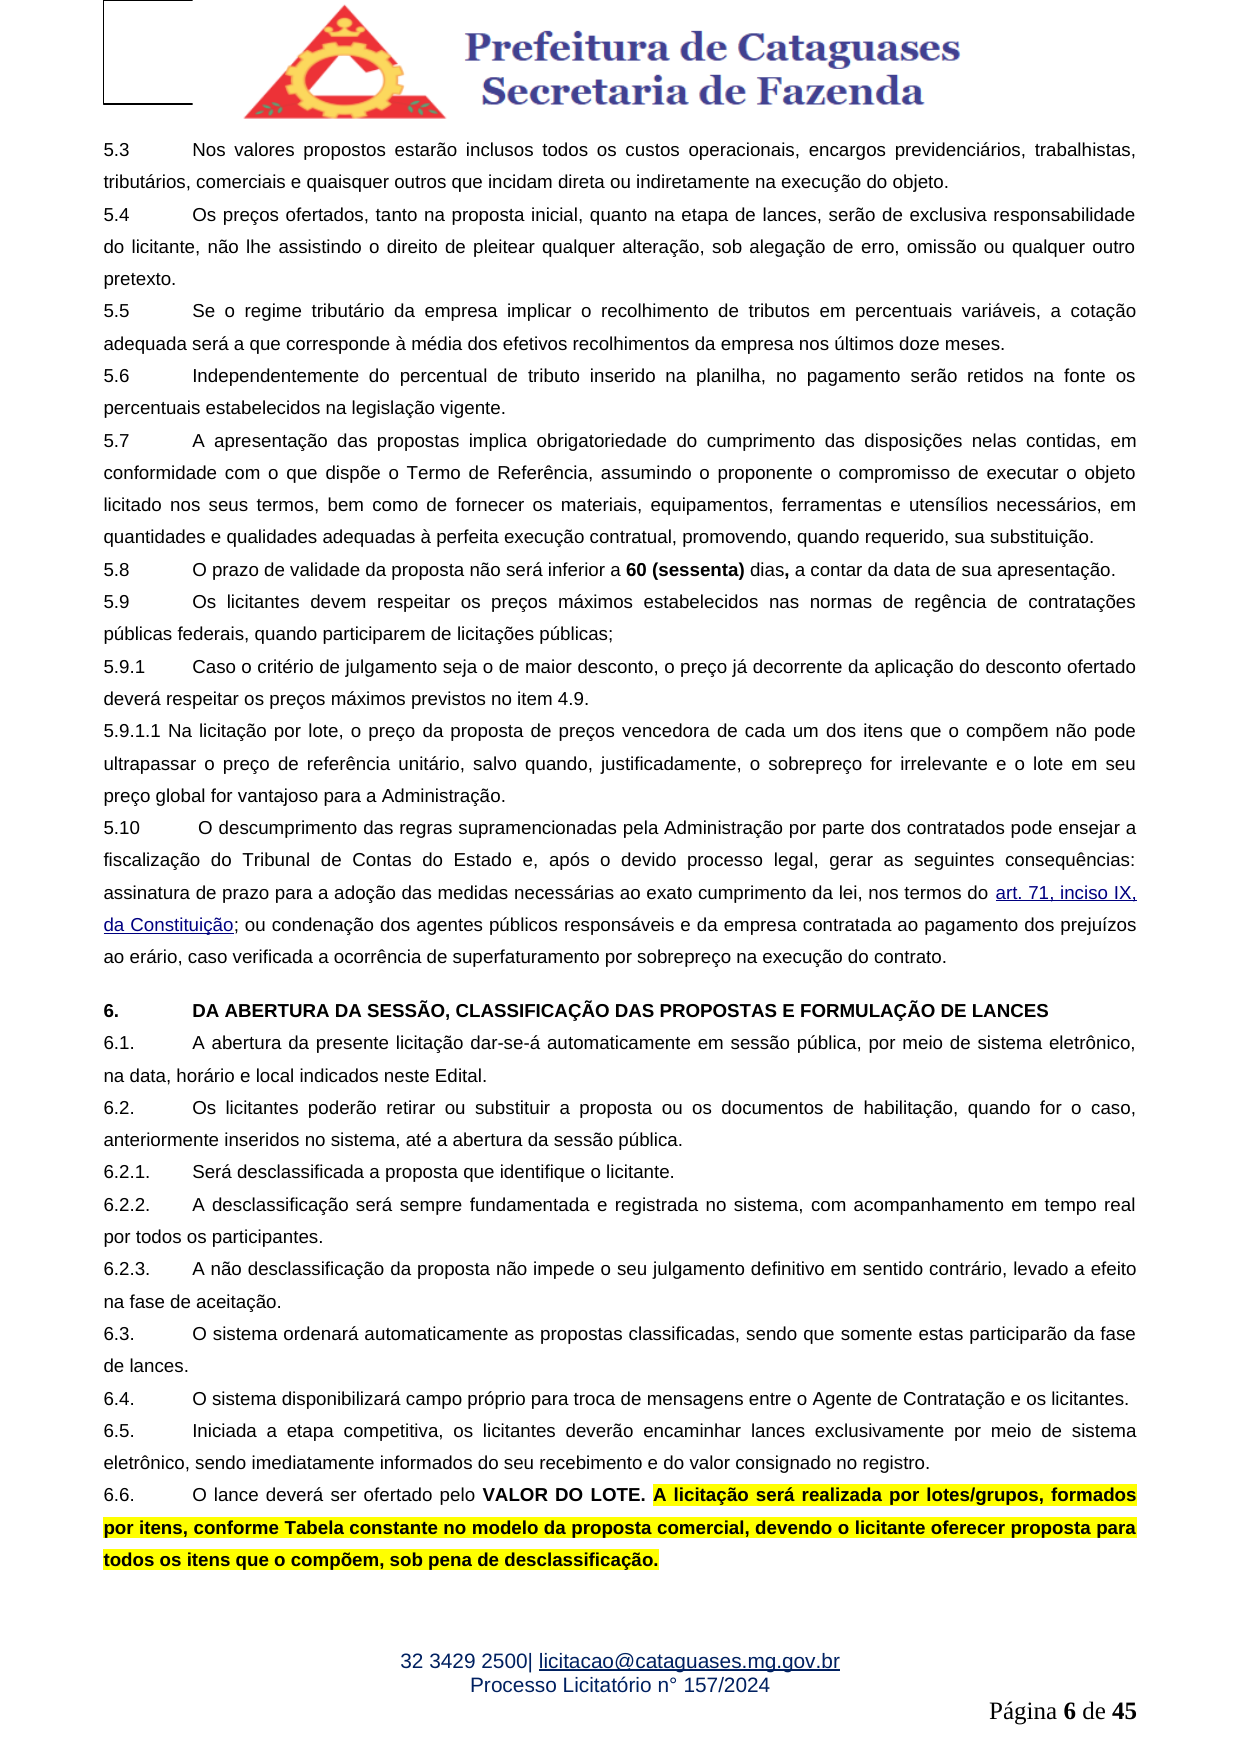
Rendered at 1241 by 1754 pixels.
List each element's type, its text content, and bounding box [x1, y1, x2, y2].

list Os licitantes poderão retirar ou substituir a proposta ou os documentos de habilitação, quando for o caso, anteriormente inseridos no sistema, até a abertura da sessão pública. [103, 1097, 1137, 1151]
list O lance deverá ser ofertado pelo VALOR DO LOTE. A licitação será realizada por lotes/grupos, formados por itens, conforme Tabela constante no modelo da proposta comercial, devendo o licitante oferecer proposta para todos os itens que o compõem, sob pena de desclassificação. [103, 1484, 1137, 1517]
list A desclassificação será sempre fundamentada e registrada no sistema, com acompanhamento em tempo real por todos os participantes. [103, 1194, 1137, 1247]
list Caso o critério de julgamento seja o de maior desconto, o preço já decorrente da aplicação do desconto ofertado deverá respeitar os preços máximos previstos no item 4.9. [103, 655, 1137, 709]
list Os licitantes devem respeitar os preços máximos estabelecidos nas normas de regência de contratações públicas federais, quando participarem de licitações públicas; [103, 591, 1137, 645]
list O sistema disponibilizará campo próprio para troca de mensagens entre o Agente de Contratação e os licitantes. [103, 1387, 1137, 1409]
list A não desclassificação da proposta não impede o seu julgamento definitivo em sentido contrário, levado a efeito na fase de aceitação. [103, 1258, 1137, 1312]
text 5.9.1.1 Na licitação por lote, o preço da proposta de preços vencedora de cada um dos itens que o compõem não pode ultrapassar o preço de referência unitário, salvo quando, justificadamente, o sobrepreço for irrelevante e o lote em seu preço global for vantajoso para a Administração. [103, 720, 1137, 806]
list Iniciada a etapa competitiva, os licitantes deverão encaminhar lances exclusivamente por meio de sistema eletrônico, sendo imediatamente informados do seu recebimento e do valor consignado no registro. [103, 1420, 1137, 1473]
list O sistema ordenará automaticamente as propostas classificadas, sendo que somente estas participarão da fase de lances. [103, 1323, 1137, 1377]
list O lance deverá ser ofertado pelo VALOR DO LOTE. A licitação será realizada por lotes/grupos, formados por itens, conforme Tabela constante no modelo da proposta comercial, devendo o licitante oferecer proposta para todos os itens que o compõem, sob pena de desclassificação. [103, 1538, 1137, 1570]
list O descumprimento das regras supramencionadas pela Administração por parte dos contratados pode ensejar a fiscalização do Tribunal de Contas do Estado e, após o devido processo legal, gerar as seguintes consequências: assinatura de prazo para a adoção das medidas necessárias ao exato cumprimento da lei, nos termos do art. 71, inciso IX, da Constituição; ou condenação dos agentes públicos responsáveis e da empresa contratada ao pagamento dos prejuízos ao erário, caso verificada a ocorrência de superfaturamento por sobrepreço na execução do contrato. [103, 817, 1137, 968]
picture [192, 0, 1048, 139]
list A abertura da presente licitação dar-se-á automaticamente em sessão pública, por meio de sistema eletrônico, na data, horário e local indicados neste Edital. [103, 1032, 1137, 1086]
list O prazo de validade da proposta não será inferior a 60 (sessenta) dias, a contar da data de sua apresentação. [103, 558, 1137, 580]
list Independentemente do percentual de tributo inserido na planilha, no pagamento serão retidos na fonte os percentuais estabelecidos na legislação vigente. [103, 365, 1137, 419]
list DA ABERTURA DA SESSÃO, CLASSIFICAÇÃO DAS PROPOSTAS E FORMULAÇÃO DE LANCES [103, 1000, 1137, 1021]
list Os preços ofertados, tanto na proposta inicial, quanto na etapa de lances, serão de exclusiva responsabilidade do licitante, não lhe assistindo o direito de pleitear qualquer alteração, sob alegação de erro, omissão ou qualquer outro pretexto. [103, 203, 1137, 289]
list Nos valores propostos estarão inclusos todos os custos operacionais, encargos previdenciários, trabalhistas, tributários, comerciais e quaisquer outros que incidam direta ou indiretamente na execução do objeto. [103, 139, 1137, 193]
list Será desclassificada a proposta que identifique o licitante. [103, 1161, 1137, 1183]
list A apresentação das propostas implica obrigatoriedade do cumprimento das disposições nelas contidas, em conformidade com o que dispõe o Termo de Referência, assumindo o proponente o compromisso de executar o objeto licitado nos seus termos, bem como de fornecer os materiais, equipamentos, ferramentas e utensílios necessários, em quantidades e qualidades adequadas à perfeita execução contratual, promovendo, quando requerido, sua substituição. [103, 429, 1137, 548]
list Se o regime tributário da empresa implicar o recolhimento de tributos em percentuais variáveis, a cotação adequada será a que corresponde à média dos efetivos recolhimentos da empresa nos últimos doze meses. [103, 300, 1137, 354]
